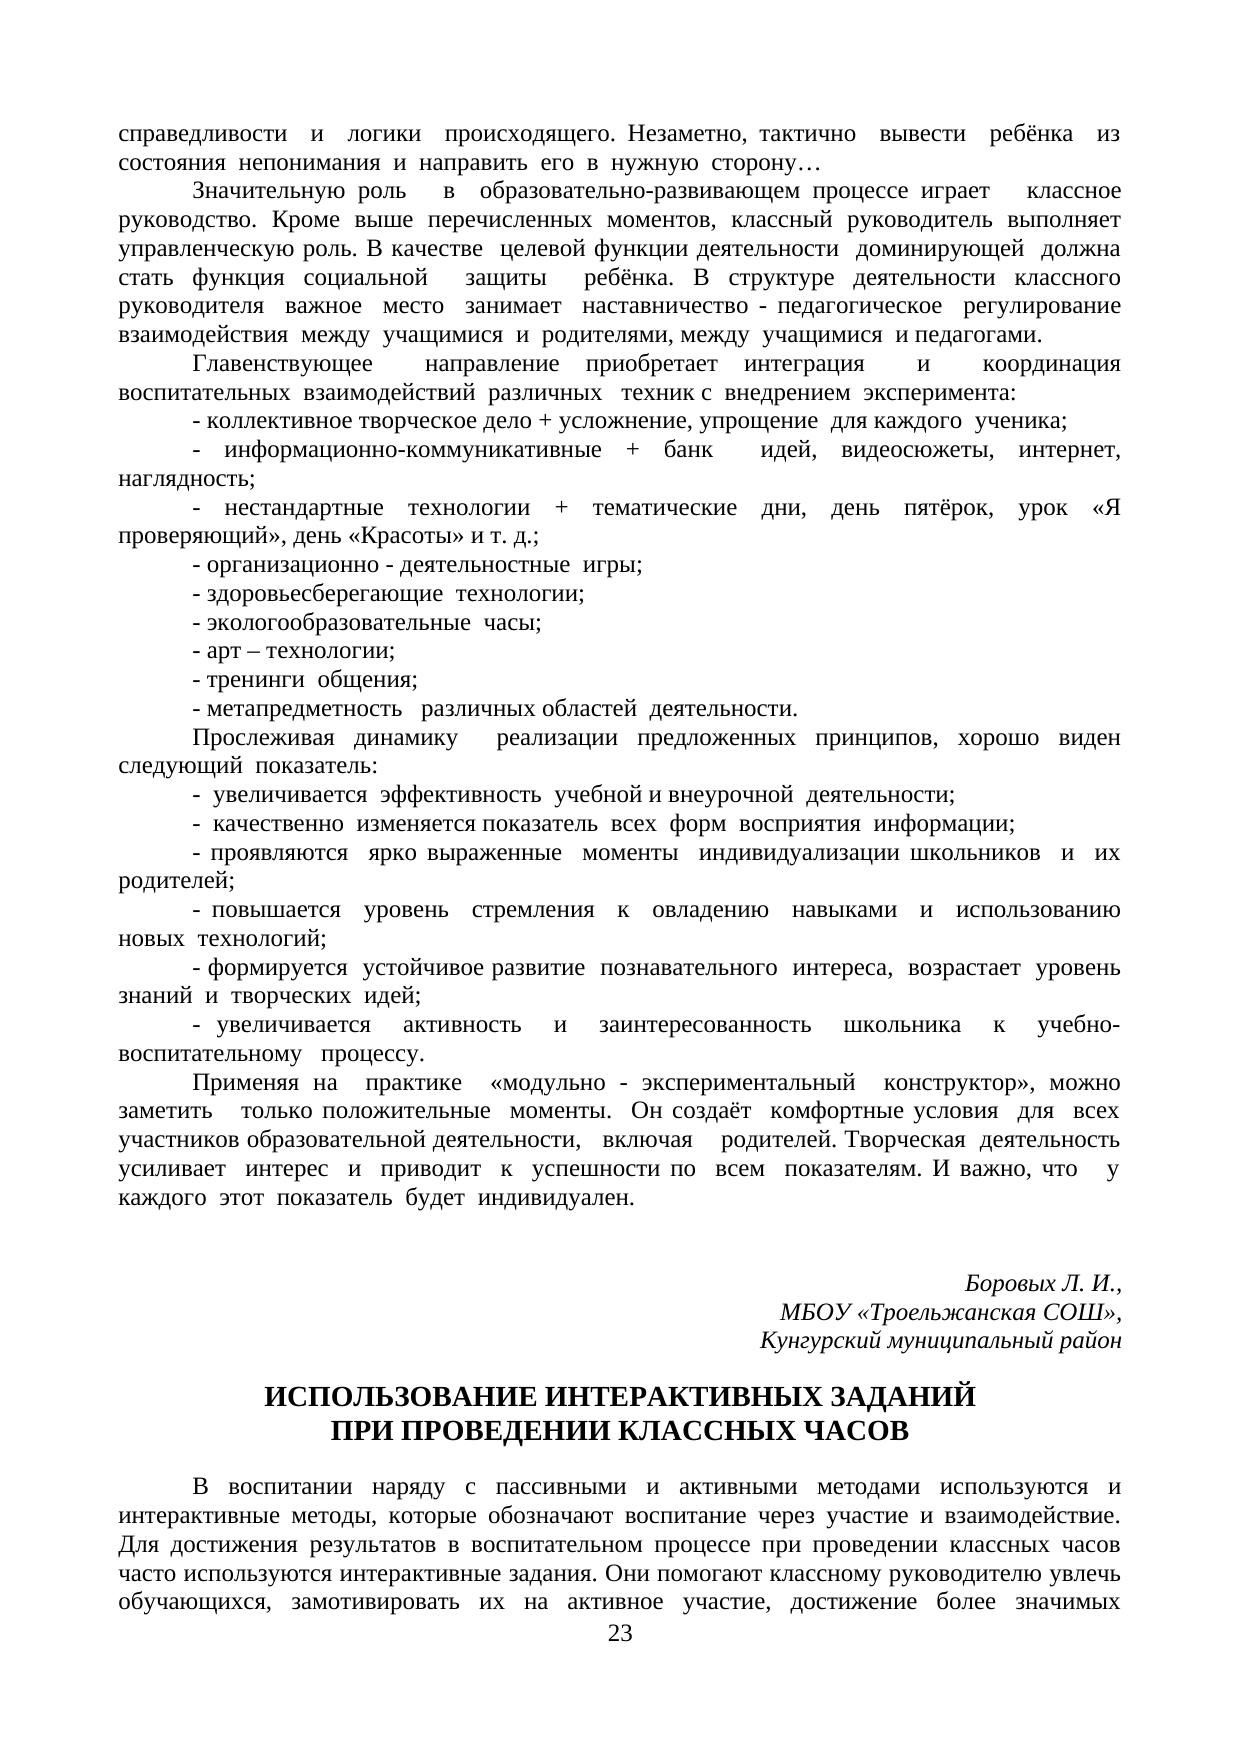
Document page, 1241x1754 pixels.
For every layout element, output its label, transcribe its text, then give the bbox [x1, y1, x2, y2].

text - коллективное творческое дело + усложнение, упрощение для каждого ученика; [118, 406, 1122, 434]
text - увеличивается активность и заинтересованность школьника к учебно-воспитательному процессу. [118, 1009, 1122, 1067]
text Использование интерактивных заданий [118, 1379, 1122, 1413]
text Кунгурский муниципальный район [487, 1326, 1122, 1354]
text - увеличивается эффективность учебной и внеурочной деятельности; [118, 779, 1122, 808]
text Значительную роль в образовательно-развивающем процессе играет классное руководство. Кроме выше перечисленных моментов, классный руководитель выполняет управленческую роль. В качестве целевой функции деятельности доминирующей должна стать функция социальной защиты ребёнка. В структуре деятельности классного руководителя важное место занимает наставничество - педагогическое регулирование взаимодействия между учащимися и родителями, между учащимися и педагогами. [118, 176, 1122, 348]
text - арт – технологии; [118, 636, 1122, 664]
text - организационно - деятельностные игры; [118, 549, 1122, 578]
text МБОУ «Троельжанская СОШ», [487, 1297, 1122, 1326]
text - тренинги общения; [118, 664, 1122, 693]
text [118, 1471, 1122, 1615]
text при проведении классных часов [118, 1413, 1122, 1446]
text - информационно-коммуникативные + банк идей, видеосюжеты, интернет, наглядность; [118, 434, 1122, 492]
text - качественно изменяется показатель всех форм восприятия информации; [118, 808, 1122, 837]
text Применяя на практике «модульно - экспериментальный конструктор», можно заметить только положительные моменты. Он создаёт комфортные условия для всех участников образовательной деятельности, включая родителей. Творческая деятельность усиливает интерес и приводит к успешности по всем показателям. И важно, что у каждого этот показатель будет индивидуален. [118, 1067, 1122, 1211]
list - метапредметность различных областей деятельности. [118, 693, 1122, 722]
text - повышается уровень стремления к овладению навыками и использованию новых технологий; [118, 894, 1122, 952]
text - здоровьесберегающие технологии; [118, 578, 1122, 607]
text - экологообразовательные часы; [118, 607, 1122, 636]
text Прослеживая динамику реализации предложенных принципов, хорошо виден следующий показатель: [118, 722, 1122, 779]
text - проявляются ярко выраженные моменты индивидуализации школьников и их родителей; [118, 837, 1122, 894]
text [118, 118, 1122, 176]
list - нестандартные технологии + тематические дни, день пятёрок, урок «Я проверяющий», день «Красоты» и т. д.; [118, 492, 1122, 549]
text Главенствующее направление приобретает интеграция и координация воспитательных взаимодействий различных техник с внедрением эксперимента: [118, 348, 1122, 406]
text - формируется устойчивое развитие познавательного интереса, возрастает уровень знаний и творческих идей; [118, 952, 1122, 1009]
text Боровых Л. И., [118, 1268, 1122, 1297]
